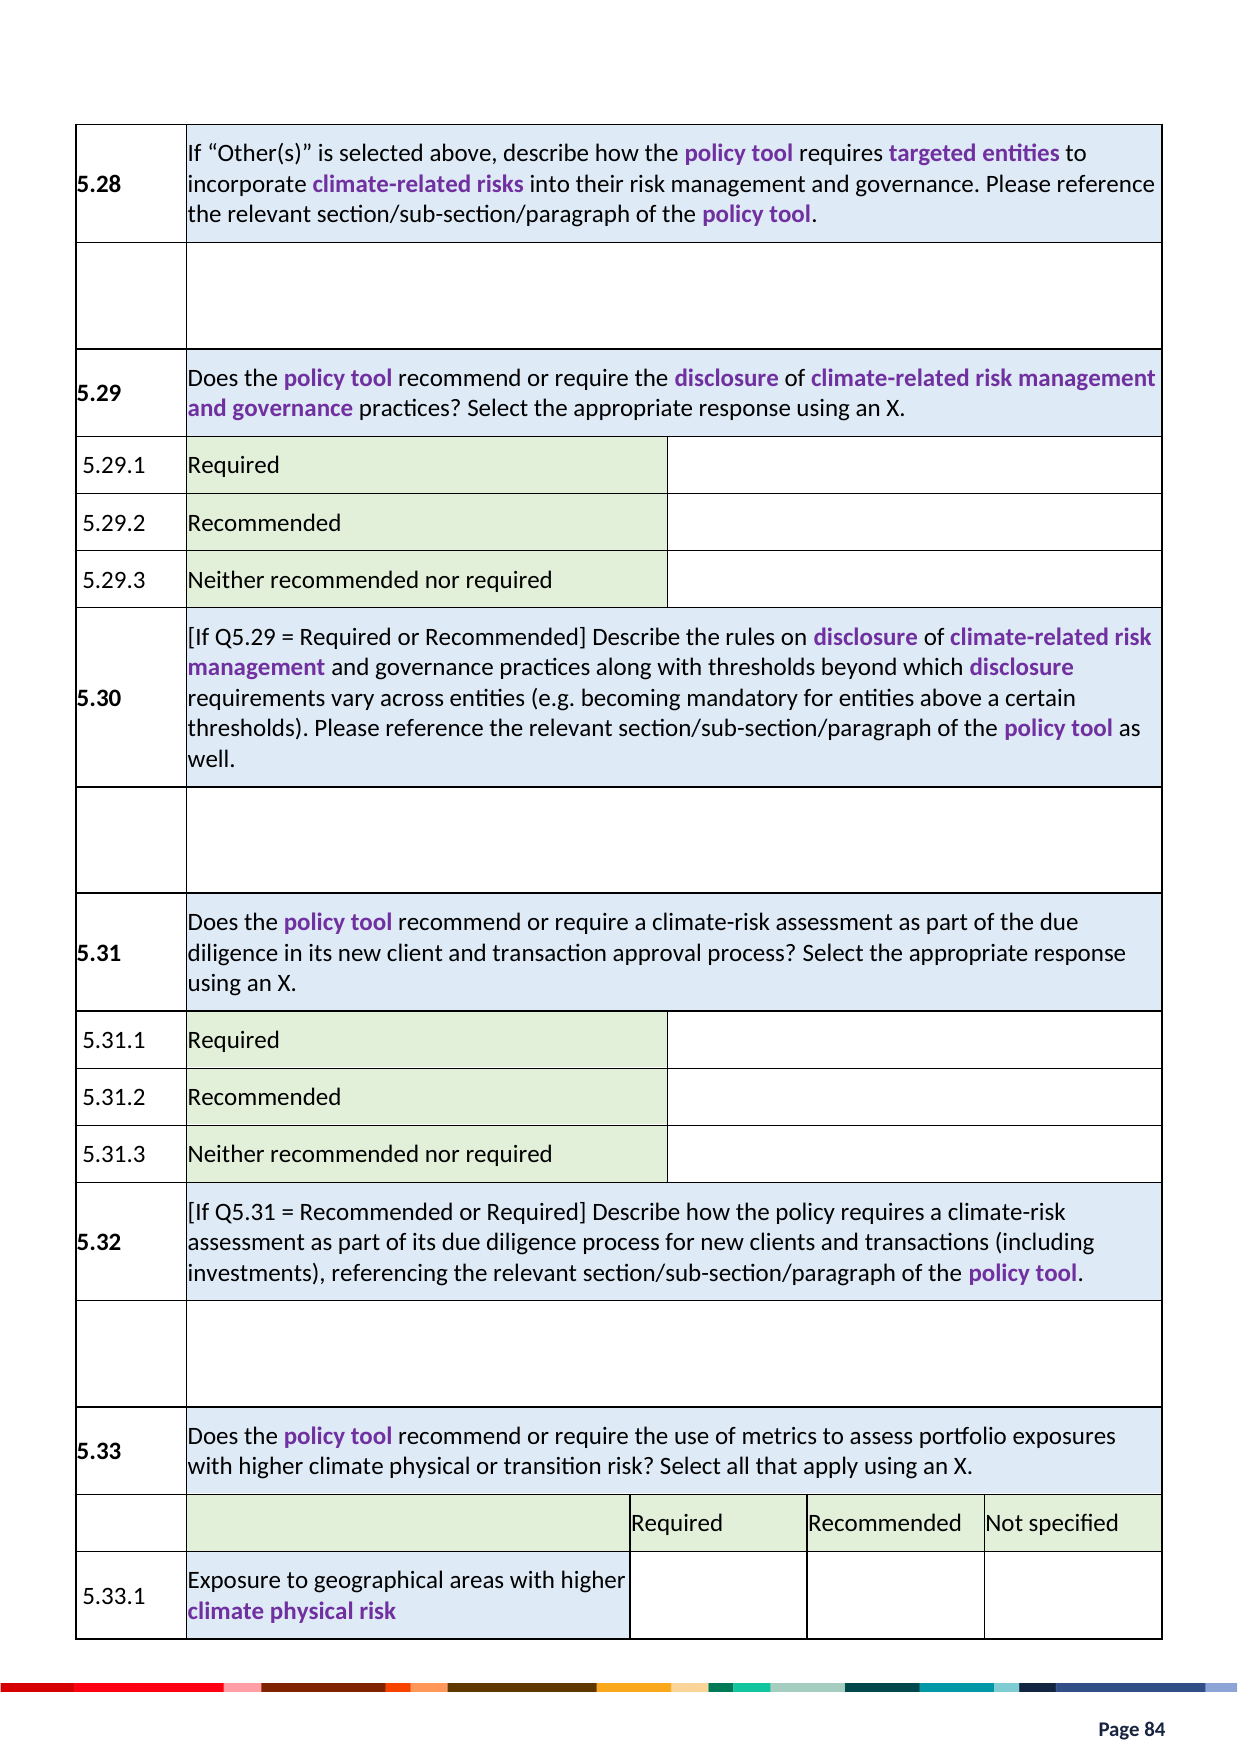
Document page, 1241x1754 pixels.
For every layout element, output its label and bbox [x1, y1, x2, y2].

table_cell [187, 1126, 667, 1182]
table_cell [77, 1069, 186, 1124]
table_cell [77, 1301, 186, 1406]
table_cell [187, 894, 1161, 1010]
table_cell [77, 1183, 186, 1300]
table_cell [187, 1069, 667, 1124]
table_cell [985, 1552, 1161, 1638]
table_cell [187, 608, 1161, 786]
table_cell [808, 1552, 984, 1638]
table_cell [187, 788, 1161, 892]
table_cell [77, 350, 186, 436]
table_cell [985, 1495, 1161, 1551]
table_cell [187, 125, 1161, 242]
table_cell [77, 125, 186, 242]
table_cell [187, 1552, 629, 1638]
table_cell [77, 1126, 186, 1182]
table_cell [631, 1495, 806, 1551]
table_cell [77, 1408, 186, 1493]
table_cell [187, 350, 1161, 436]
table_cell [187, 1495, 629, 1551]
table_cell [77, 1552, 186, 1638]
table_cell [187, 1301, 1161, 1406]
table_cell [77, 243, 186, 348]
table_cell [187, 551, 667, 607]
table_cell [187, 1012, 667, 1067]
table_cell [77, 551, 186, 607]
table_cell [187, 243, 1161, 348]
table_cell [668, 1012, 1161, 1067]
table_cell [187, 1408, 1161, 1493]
picture [0, 1683, 1236, 1692]
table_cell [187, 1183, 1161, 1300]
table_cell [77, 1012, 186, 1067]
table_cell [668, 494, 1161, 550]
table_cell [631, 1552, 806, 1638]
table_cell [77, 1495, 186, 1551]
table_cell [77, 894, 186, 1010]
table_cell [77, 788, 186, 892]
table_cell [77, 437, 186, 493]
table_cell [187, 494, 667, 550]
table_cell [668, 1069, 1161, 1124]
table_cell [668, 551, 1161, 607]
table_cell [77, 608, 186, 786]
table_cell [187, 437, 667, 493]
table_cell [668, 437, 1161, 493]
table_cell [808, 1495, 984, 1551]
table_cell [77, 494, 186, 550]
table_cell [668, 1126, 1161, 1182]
